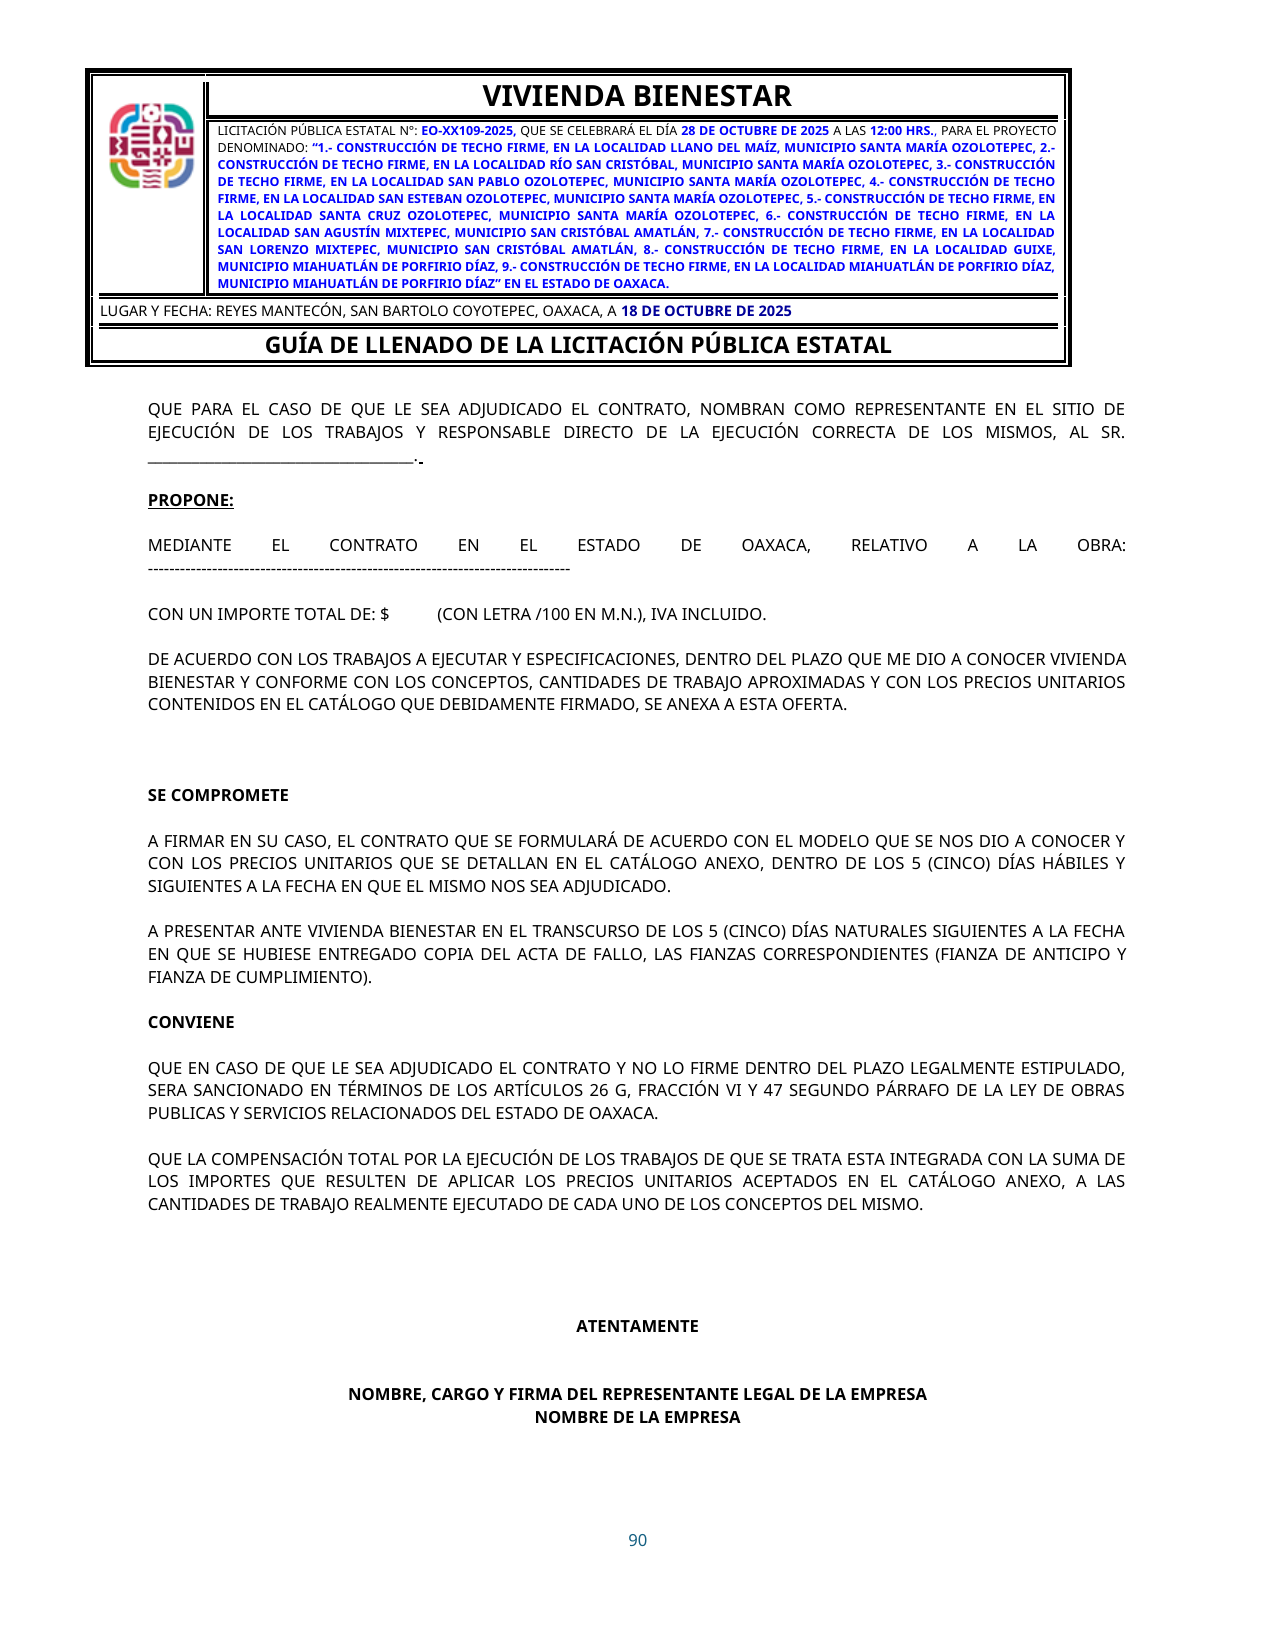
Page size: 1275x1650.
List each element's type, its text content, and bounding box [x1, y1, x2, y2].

text QUE LA COMPENSACIÓN TOTAL POR LA EJECUCIÓN DE LOS TRABAJOS DE QUE SE TRATA ESTA INTEGRADA CON LA SUMA DE LOS IMPORTES QUE RESULTEN DE APLICAR LOS PRECIOS UNITARIOS ACEPTADOS EN EL CATÁLOGO ANEXO, A LAS CANTIDADES DE TRABAJO REALMENTE EJECUTADO DE CADA UNO DE LOS CONCEPTOS DEL MISMO. [148, 1147, 1127, 1215]
text CON UN IMPORTE TOTAL DE: $ (CON LETRA /100 EN M.N.), IVA INCLUIDO. [148, 602, 1127, 625]
text MEDIANTE EL CONTRATO EN EL ESTADO DE OAXACA, RELATIVO A LA OBRA: ------------------------------------------------------------------------------- [148, 534, 1127, 579]
text CONVIENE [148, 1011, 1127, 1033]
text QUE EN CASO DE QUE LE SEA ADJUDICADO EL CONTRATO Y NO LO FIRME DENTRO DEL PLAZO LEGALMENTE ESTIPULADO, SERA SANCIONADO EN TÉRMINOS DE LOS ARTÍCULOS 26 G, FRACCIÓN VI Y 47 SEGUNDO PÁRRAFO DE LA LEY DE OBRAS PUBLICAS Y SERVICIOS RELACIONADOS DEL ESTADO DE OAXACA. [148, 1056, 1127, 1124]
text A PRESENTAR ANTE VIVIENDA BIENESTAR EN EL TRANSCURSO DE LOS 5 (CINCO) DÍAS NATURALES SIGUIENTES A LA FECHA EN QUE SE HUBIESE ENTREGADO COPIA DEL ACTA DE FALLO, LAS FIANZAS CORRESPONDIENTES (FIANZA DE ANTICIPO Y FIANZA DE CUMPLIMIENTO). [148, 920, 1127, 988]
text ATENTAMENTE [148, 1314, 1127, 1337]
text DE ACUERDO CON LOS TRABAJOS A EJECUTAR Y ESPECIFICACIONES, DENTRO DEL PLAZO QUE ME DIO A CONOCER VIVIENDA BIENESTAR Y CONFORME CON LOS CONCEPTOS, CANTIDADES DE TRABAJO APROXIMADAS Y CON LOS PRECIOS UNITARIOS CONTENIDOS EN EL CATÁLOGO QUE DEBIDAMENTE FIRMADO, SE ANEXA A ESTA OFERTA. [148, 647, 1127, 716]
text PROPONE: [148, 488, 1127, 511]
text QUE PARA EL CASO DE QUE LE SEA ADJUDICADO EL CONTRATO, NOMBRAN COMO REPRESENTANTE EN EL SITIO DE EJECUCIÓN DE LOS TRABAJOS Y RESPONSABLE DIRECTO DE LA EJECUCIÓN CORRECTA DE LOS MISMOS, AL SR. ____________________________________. [148, 398, 1127, 466]
text NOMBRE, CARGO Y FIRMA DEL REPRESENTANTE LEGAL DE LA EMPRESA [148, 1383, 1127, 1405]
picture [98, 95, 203, 194]
text SE COMPROMETE [148, 784, 1127, 806]
text A FIRMAR EN SU CASO, EL CONTRATO QUE SE FORMULARÁ DE ACUERDO CON EL MODELO QUE SE NOS DIO A CONOCER Y CON LOS PRECIOS UNITARIOS QUE SE DETALLAN EN EL CATÁLOGO ANEXO, DENTRO DE LOS 5 (CINCO) DÍAS HÁBILES Y SIGUIENTES A LA FECHA EN QUE EL MISMO NOS SEA ADJUDICADO. [148, 829, 1127, 897]
text NOMBRE DE LA EMPRESA [148, 1405, 1127, 1428]
